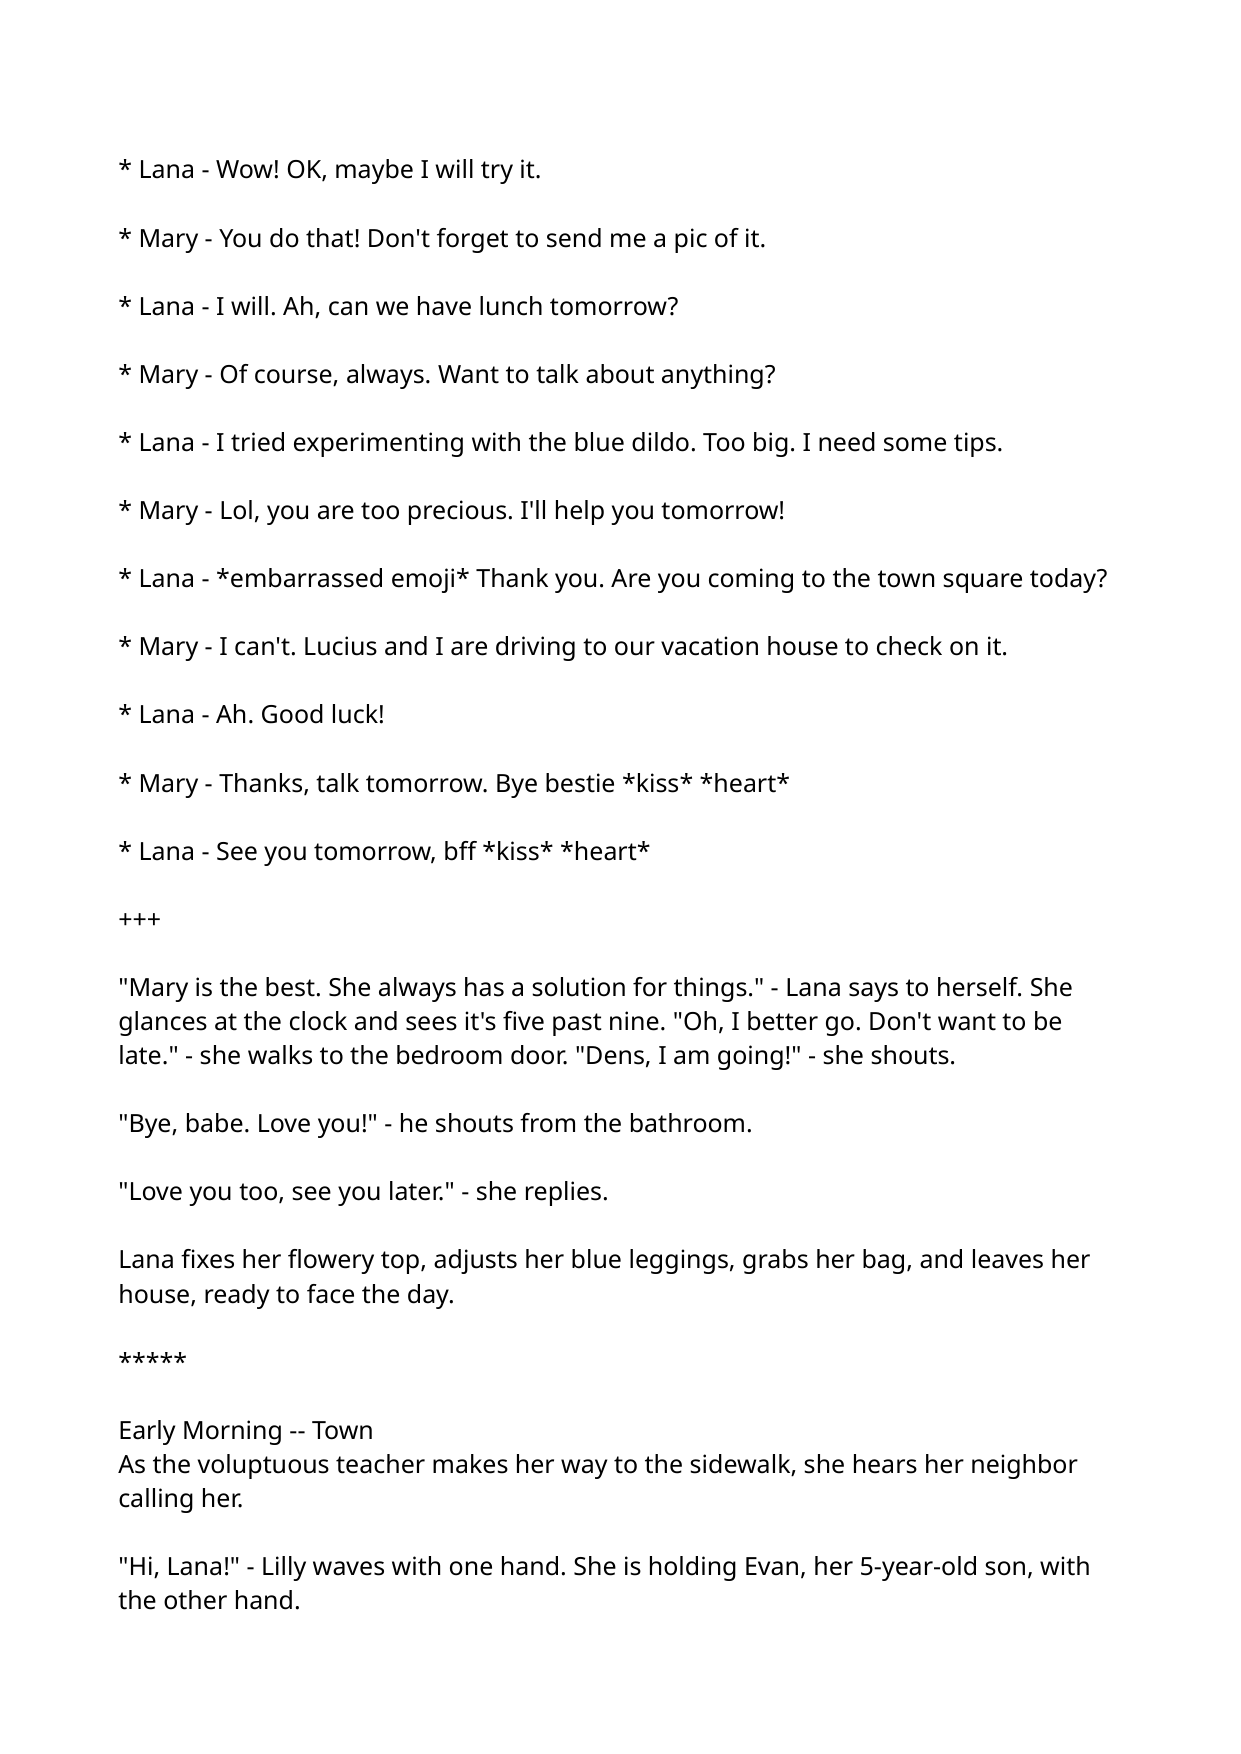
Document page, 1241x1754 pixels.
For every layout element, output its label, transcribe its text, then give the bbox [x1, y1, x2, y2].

text "Hi, Lana!" - Lilly waves with one hand. She is holding Evan, her 5-year-old son, with the other hand. [118, 1549, 1122, 1617]
text "Love you too, see you later." - she replies. [118, 1174, 1122, 1208]
text * Mary - Of course, always. Want to talk about anything? [118, 357, 1122, 391]
text * Lana - *embarrassed emoji* Thank you. Are you coming to the town square today? [118, 561, 1122, 595]
text * Lana - I tried experimenting with the blue dildo. Too big. I need some tips. [118, 425, 1122, 459]
text Early Morning -- Town [118, 1412, 1122, 1447]
text * Mary - Thanks, talk tomorrow. Bye bestie *kiss* *heart* [118, 765, 1122, 799]
text As the voluptuous teacher makes her way to the sidewalk, she hears her neighbor calling her. [118, 1447, 1122, 1515]
text * Mary - Lol, you are too precious. I'll help you tomorrow! [118, 493, 1122, 527]
text ***** [118, 1344, 1122, 1378]
text +++ [118, 902, 1122, 936]
text "Bye, babe. Love you!" - he shouts from the bathroom. [118, 1106, 1122, 1140]
text * Mary - You do that! Don't forget to send me a pic of it. [118, 220, 1122, 254]
text * Lana - I will. Ah, can we have lunch tomorrow? [118, 288, 1122, 322]
text Lana fixes her flowery top, adjusts her blue leggings, grabs her bag, and leaves her house, ready to face the day. [118, 1242, 1122, 1310]
text * Mary - I can't. Lucius and I are driving to our vacation house to check on it. [118, 629, 1122, 663]
text * Lana - See you tomorrow, bff *kiss* *heart* [118, 833, 1122, 867]
text "Mary is the best. She always has a solution for things." - Lana says to herself. She glances at the clock and sees it's five past nine. "Oh, I better go. Don't want to be late." - she walks to the bedroom door. "Dens, I am going!" - she shouts. [118, 970, 1122, 1072]
text * Lana - Ah. Good luck! [118, 697, 1122, 731]
text * Lana - Wow! OK, maybe I will try it. [118, 152, 1122, 186]
